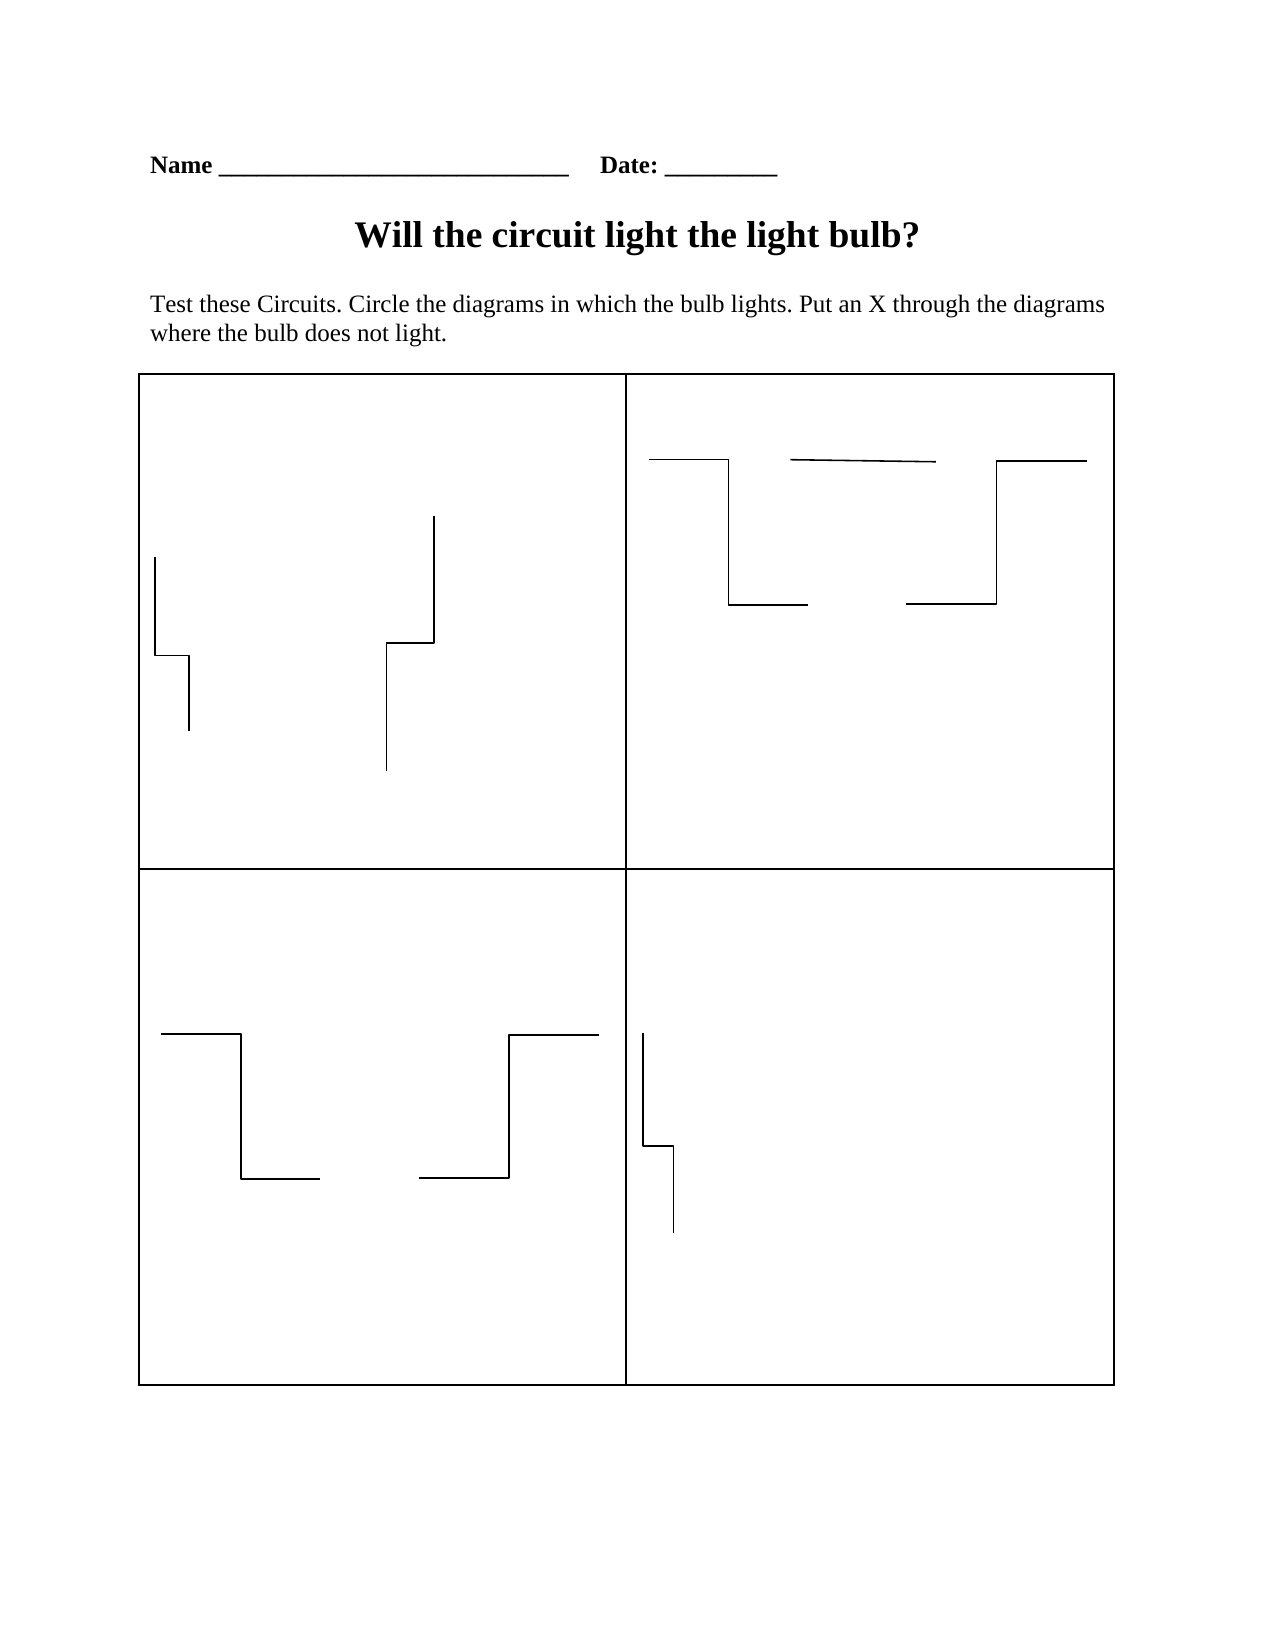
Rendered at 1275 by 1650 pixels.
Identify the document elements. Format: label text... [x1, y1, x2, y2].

table_cell [140, 870, 625, 1384]
table_header [627, 375, 1113, 868]
text Name ____________________________ Date: _________ [150, 150, 1125, 179]
text Will the circuit light the light bulb? [150, 212, 1125, 255]
table_cell [627, 870, 1113, 1384]
text Test these Circuits. Circle the diagrams in which the bulb lights. Put an X through the diagrams where the bulb does not light. [150, 289, 1125, 346]
table_header [140, 375, 625, 868]
